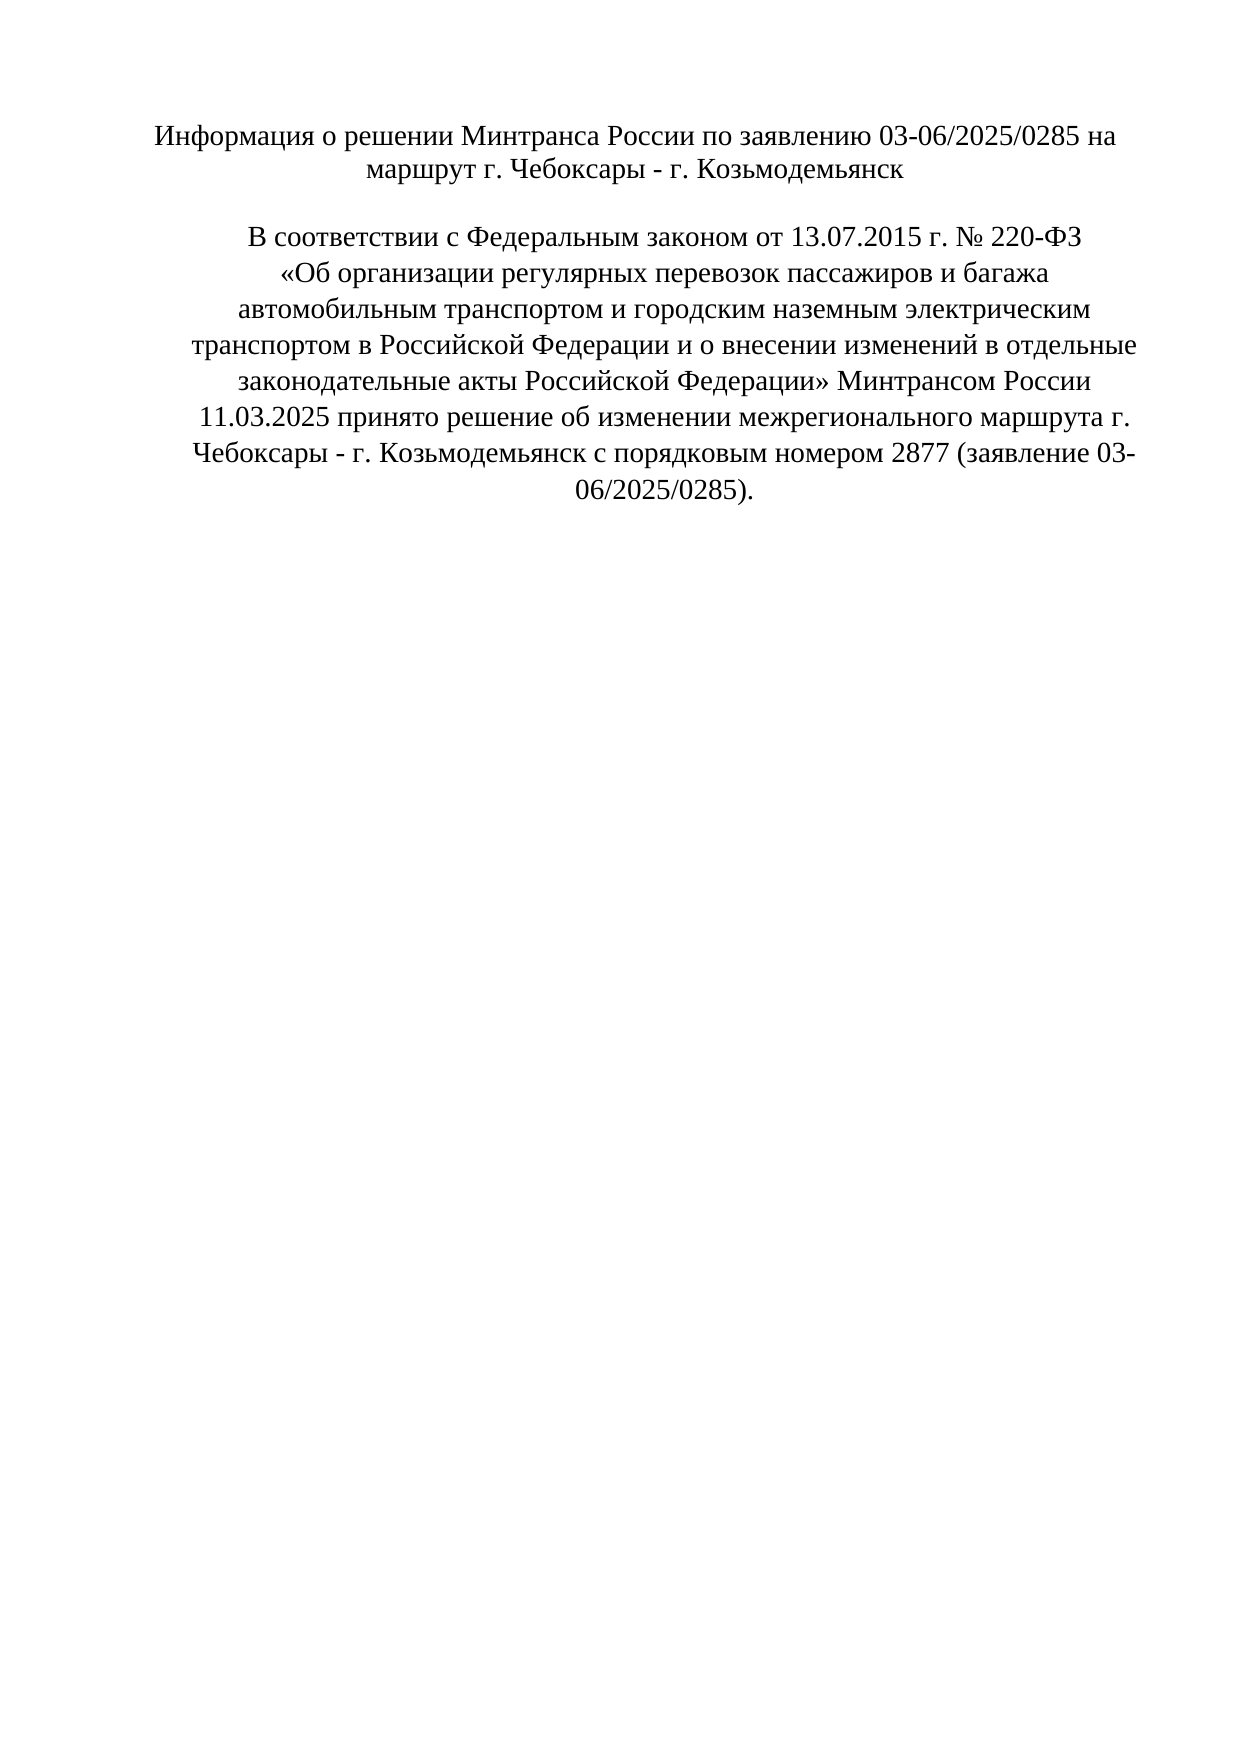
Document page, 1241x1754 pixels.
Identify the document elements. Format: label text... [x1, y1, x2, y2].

text Информация о решении Минтранса России по заявлению 03-06/2025/0285 на маршрут г. Чебоксары - г. Козьмодемьянск [118, 118, 1152, 185]
text В соответствии с Федеральным законом от 13.07.2015 г. № 220-ФЗ «Об организации регулярных перевозок пассажиров и багажа автомобильным транспортом и городским наземным электрическим транспортом в Российской Федерации и о внесении изменений в отдельные законодательные акты Российской Федерации» Минтрансом России 11.03.2025 принято решение об изменении межрегионального маршрута г. Чебоксары - г. Козьмодемьянск с порядковым номером 2877 (заявление 03-06/2025/0285). [177, 219, 1152, 505]
